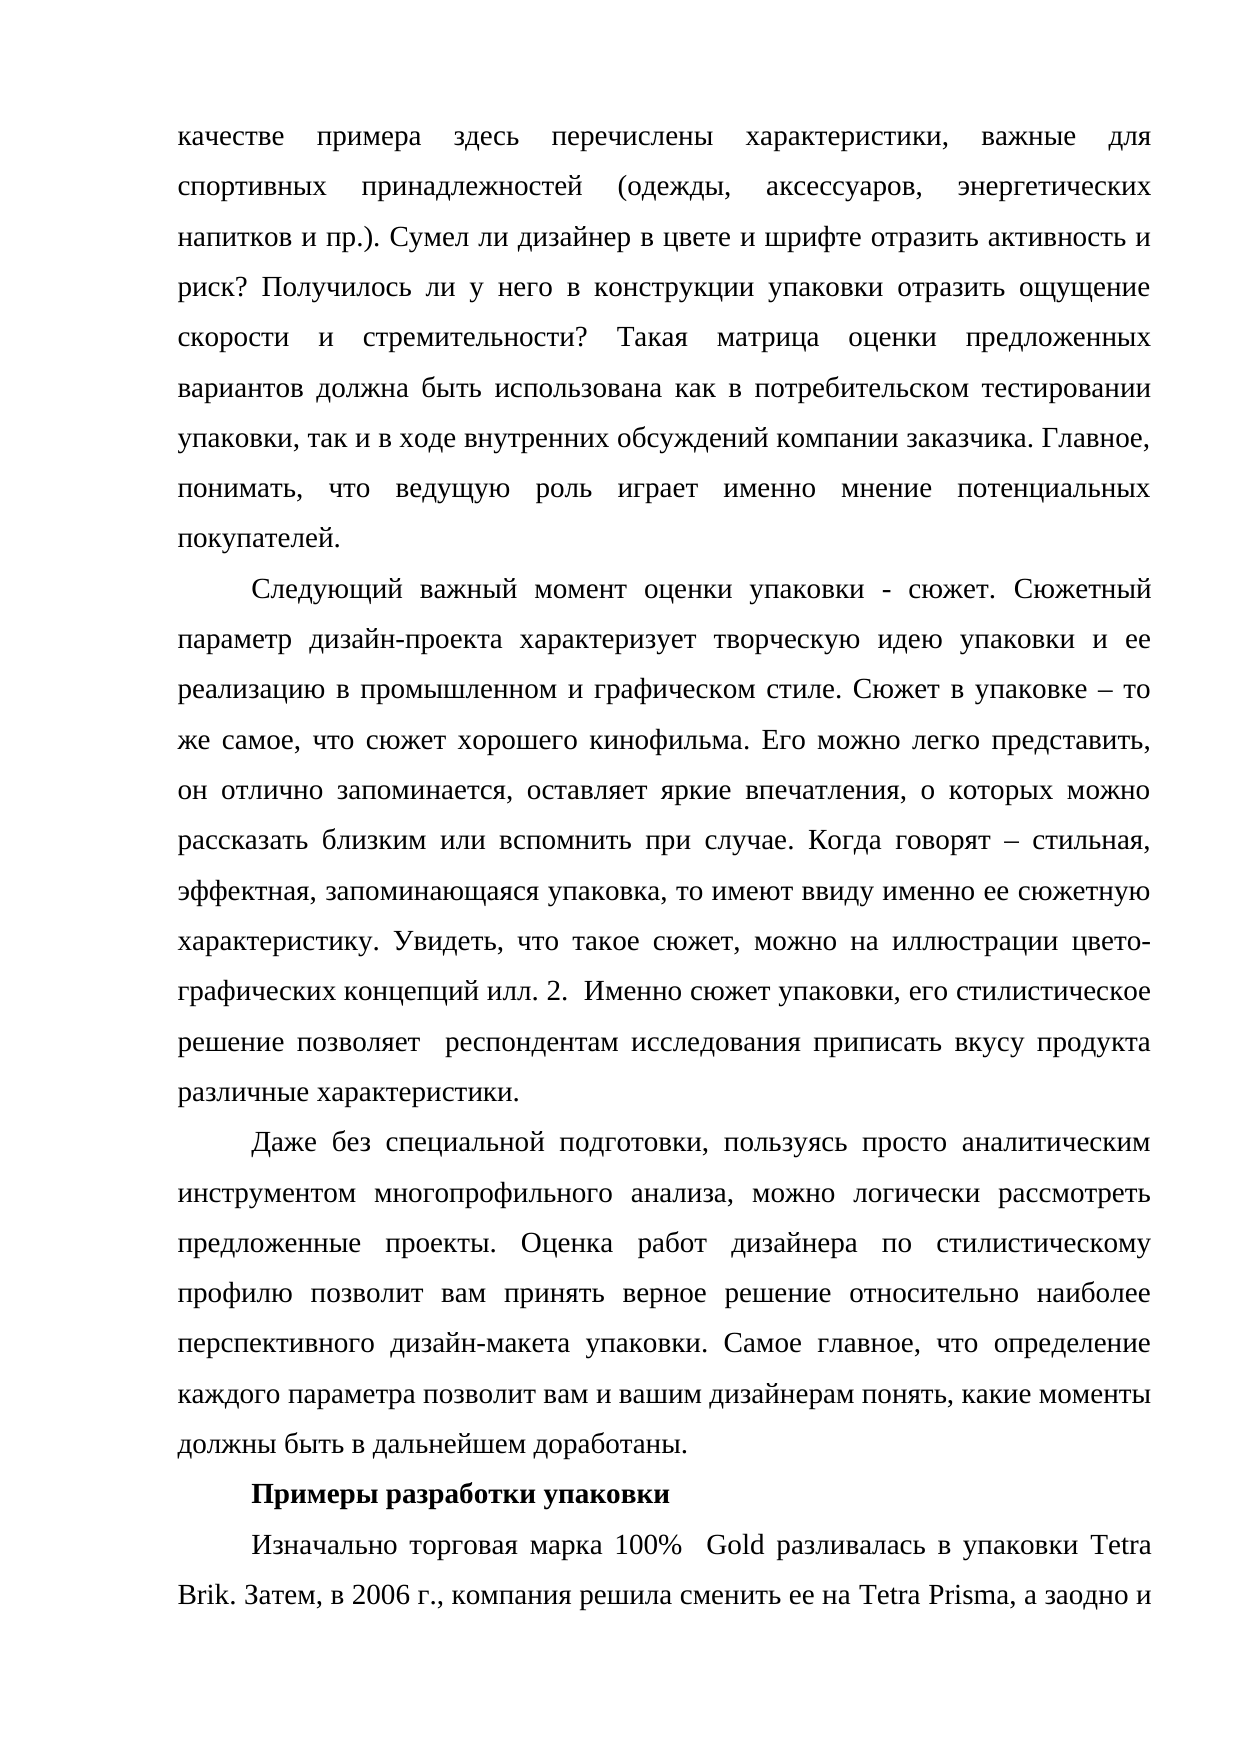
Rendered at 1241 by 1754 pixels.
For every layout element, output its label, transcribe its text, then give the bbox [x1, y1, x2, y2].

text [177, 1527, 1152, 1611]
text Следующий важный момент оценки упаковки - сюжет. Сюжетный параметр дизайн-проекта характеризует творческую идею упаковки и ее реализацию в промышленном и графическом стиле. Сюжет в упаковке – то же самое, что сюжет хорошего кинофильма. Его можно легко представить, он отлично запоминается, оставляет яркие впечатления, о которых можно рассказать близким или вспомнить при случае. Когда говорят – стильная, эффектная, запоминающаяся упаковка, то имеют ввиду именно ее сюжетную характеристику. Увидеть, что такое сюжет, можно на иллюстрации цвето-графических концепций илл. 2. Именно сюжет упаковки, его стилистическое решение позволяет респондентам исследования приписать вкусу продукта различные характеристики. [177, 571, 1152, 1108]
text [177, 118, 1152, 554]
text Примеры разработки упаковки [177, 1477, 1152, 1510]
text Даже без специальной подготовки, пользуясь просто аналитическим инструментом многопрофильного анализа, можно логически рассмотреть предложенные проекты. Оценка работ дизайнера по стилистическому профилю позволит вам принять верное решение относительно наиболее перспективного дизайн-макета упаковки. Самое главное, что определение каждого параметра позволит вам и вашим дизайнерам понять, какие моменты должны быть в дальнейшем доработаны. [177, 1124, 1152, 1460]
